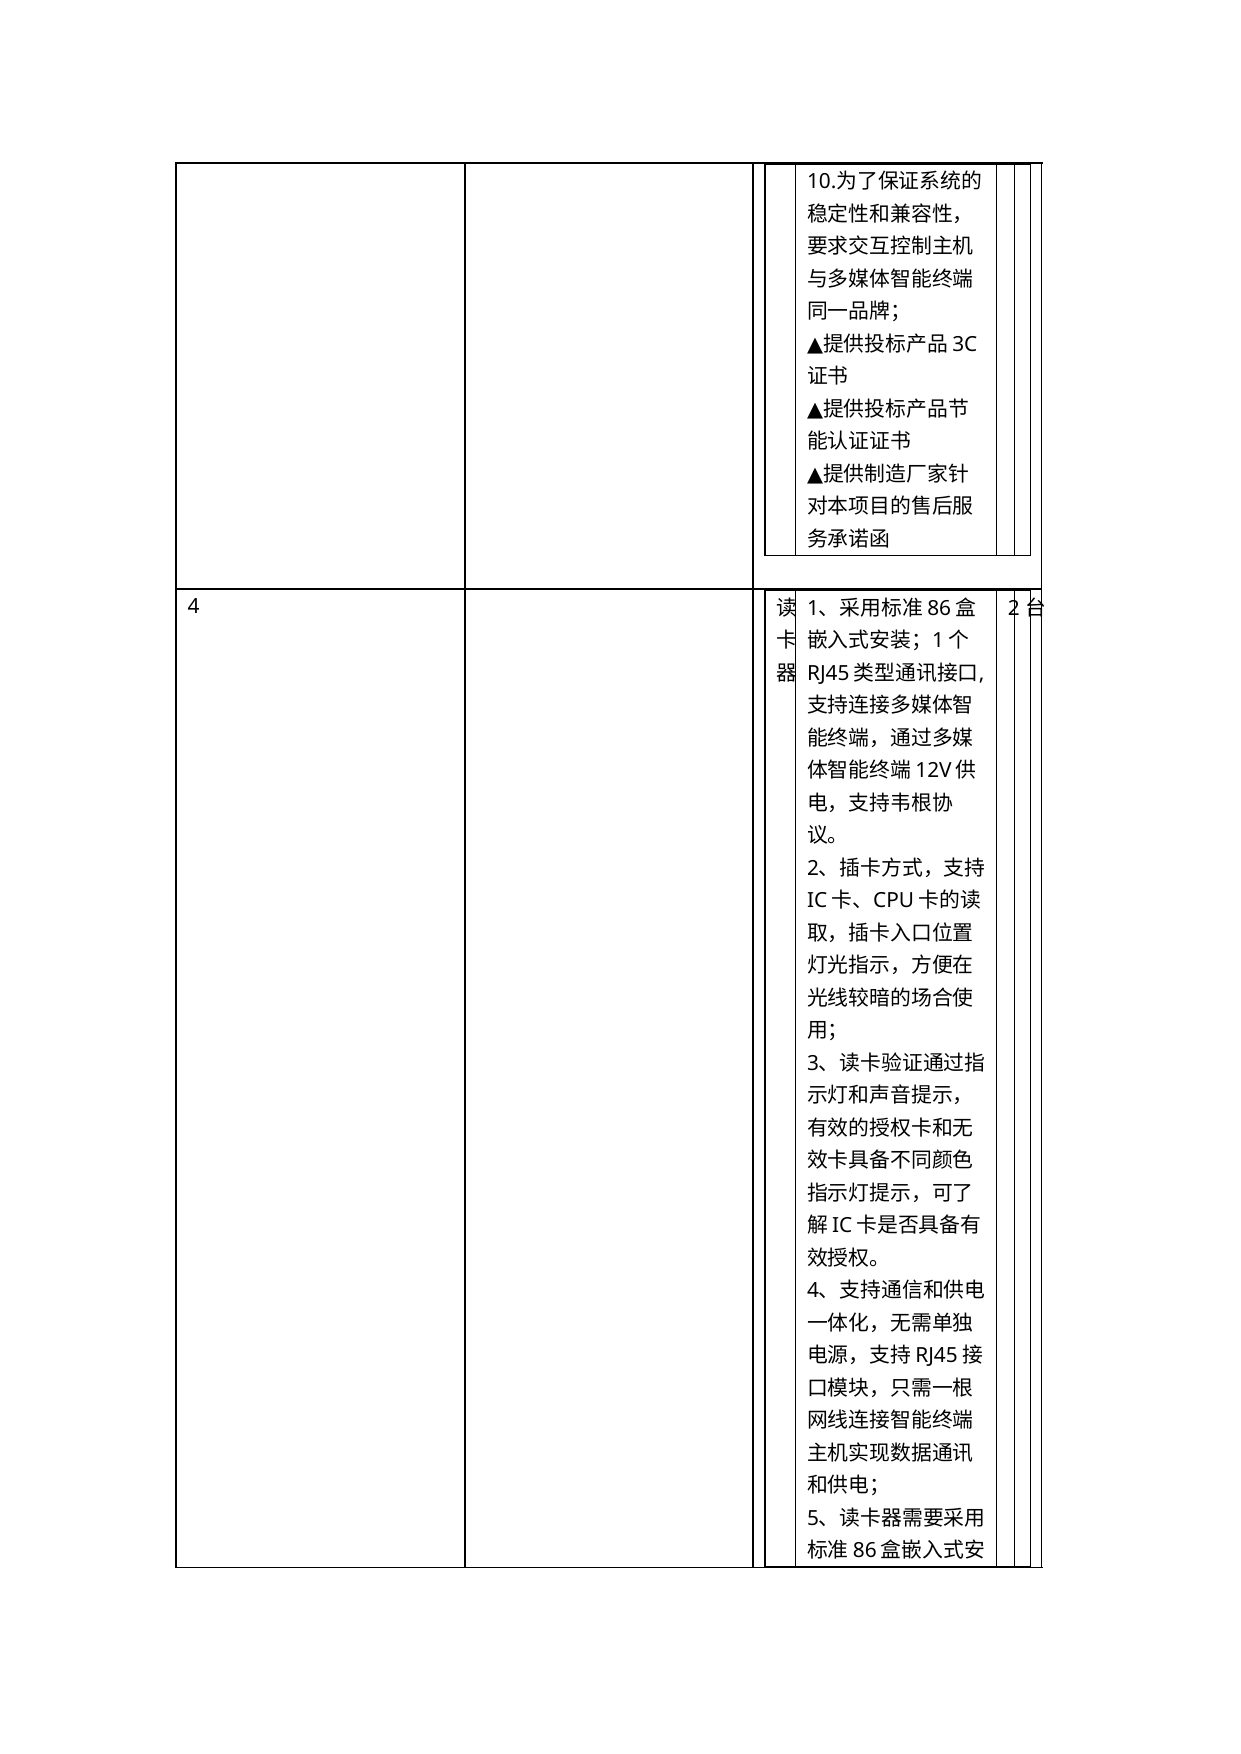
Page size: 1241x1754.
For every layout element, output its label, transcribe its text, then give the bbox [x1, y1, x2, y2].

table_cell [766, 591, 795, 1566]
table_cell [1031, 590, 1041, 604]
table_cell 4 [177, 590, 464, 1567]
table_cell [466, 164, 752, 588]
table_cell [754, 590, 764, 1567]
table_cell [754, 164, 1041, 588]
table_cell 3 [177, 164, 464, 588]
table_cell [1015, 591, 1030, 1566]
table_cell [1031, 609, 1040, 614]
table_cell [466, 590, 752, 1567]
table_cell [796, 591, 996, 1566]
table_cell [997, 591, 1014, 1566]
table_cell [1031, 616, 1041, 1567]
